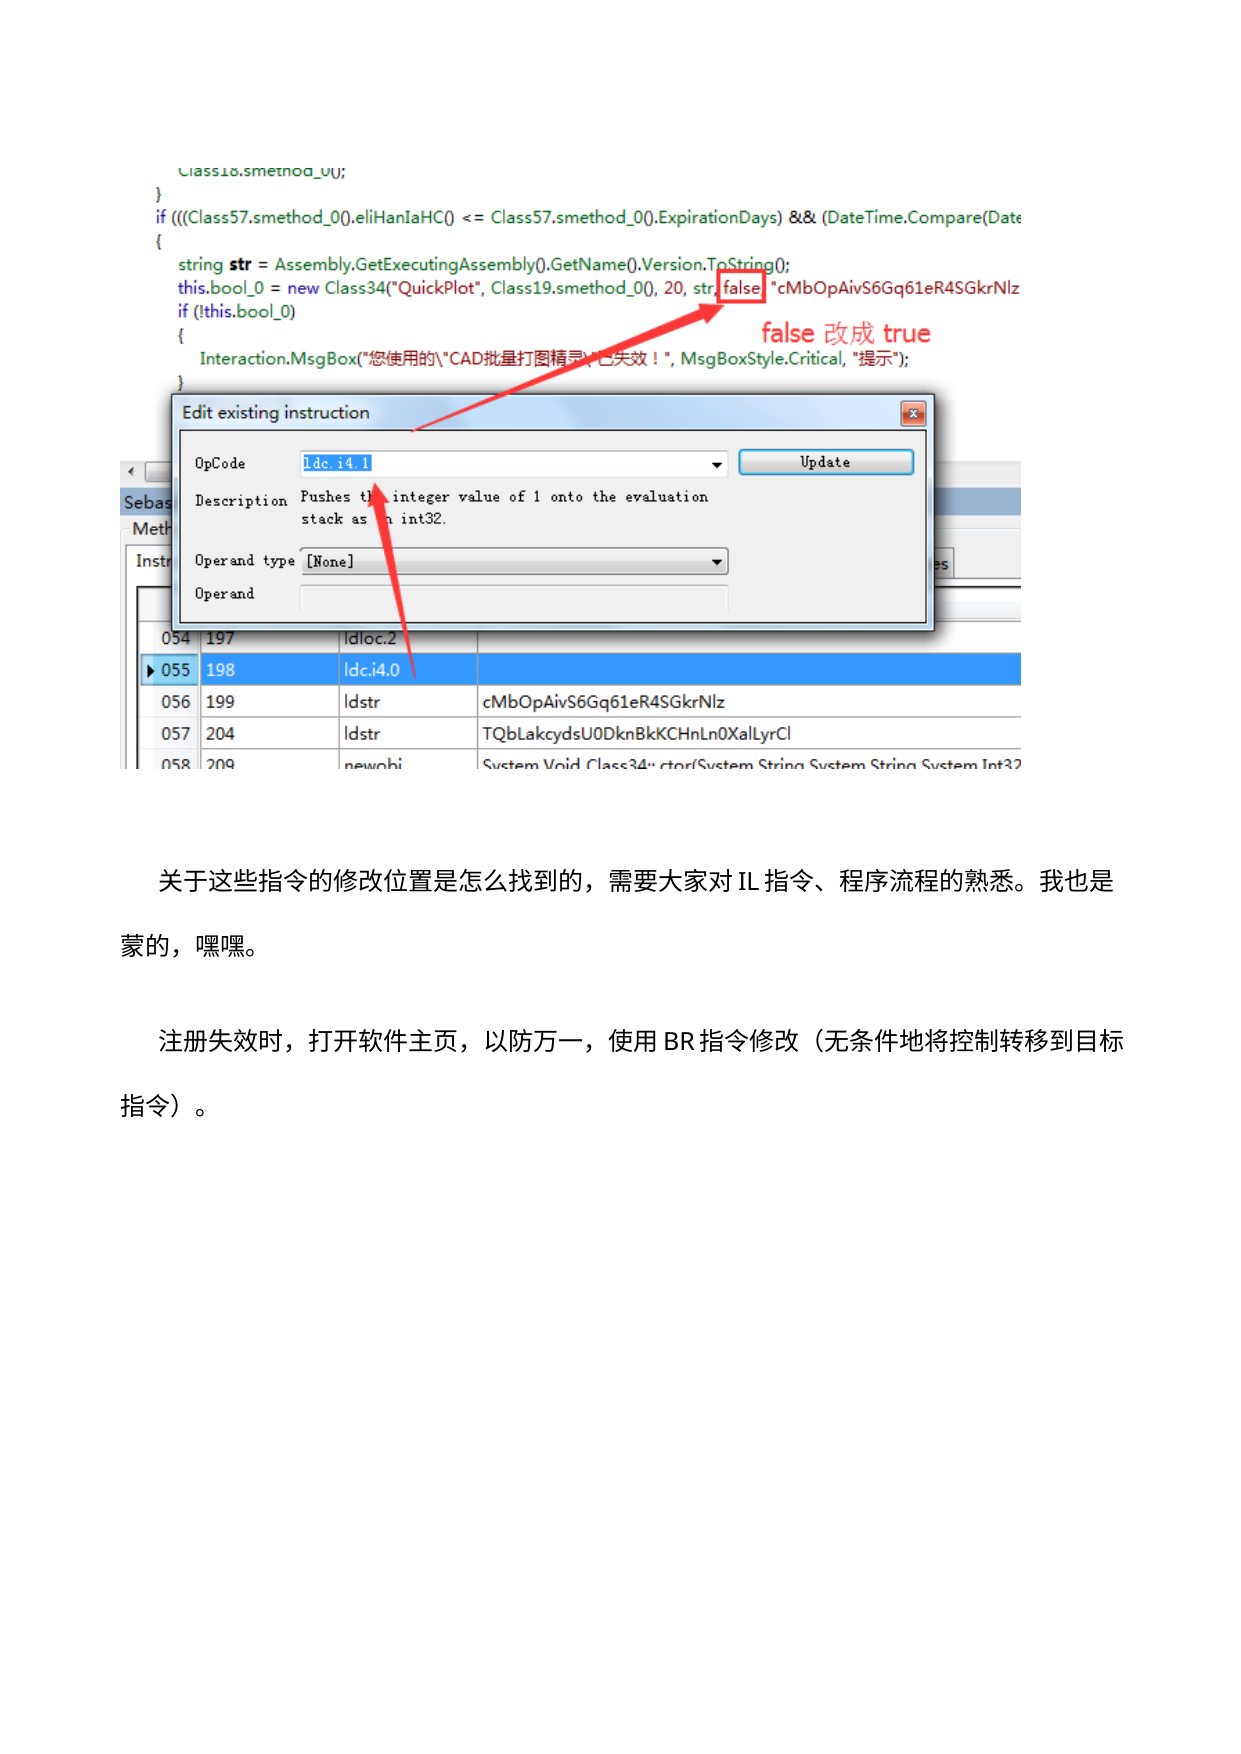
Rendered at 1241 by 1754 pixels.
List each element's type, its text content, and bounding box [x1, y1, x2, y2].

table_header 查看下这个.method_0()方法。 internal bool method_0() { string str; bool? nullable = null; Random random = new Random(); if (random.Next(this.int_0) == 0) { nullable = this.method_1();//好像是从xml取注册数据，从上下文看的，图省事，这里直接改成True即可，我们往下跟踪了下他的实现 } if (this.bool_0) // 版本区分，注册和试用版 { str = "tlic"; } else { str = "rlic"; } if (nullable == true) { Registry.SetValue(@"HKEY_CURRENT_USER\Software\YiyunSoftware\" + this.string_0, str, "true", RegistryValueKind.String); return true; } if (nullable == false) { Registry.SetValue(@"HKEY_CURRENT_USER\Software\YiyunSoftware\" + this.string_0, str, "false", RegistryValueKind.String); return false; } object obj2 = Registry.GetValue(@"HKEY_CURRENT_USER\Software\YiyunSoftware\" + this.string_0, str, true); return ((obj2 != null) && Convert.ToBoolean(obj2)); } 往下看到一个线程的委托函数，是nullable的返回值，既然需要nullable返回true，那我们干脆将每个分支都改成true，修改2处 前面提到的new Class34（）构造函数中一个参数需要改成true，注册判断的时候这个True决定了版本 关于这些指令的修改位置是怎么找到的，需要大家对IL指令、程序流程的熟悉。我也是蒙的，嘿嘿。 注册失效时，打开软件主页，以防万一，使用BR指令修改（无条件地将控制转移到目标指令）。 前面提到了这个程序有点demo的性质，在后面发现了一处demo的特征，找了很久没找到限制打印的代码在哪里，不管了，先干掉意淫下。后面也测试了，没有发现只打印3页的问题，可能是注册了的缘故，有问题大家跟帖。 用软件查看，lb在，但是隐藏了，不可见。 经过以上的修改，其实这里完全可以把标题写专业版了。从作则网站的注册流程看到，注册以后会发个重新打包的版本给你，这个demo也就这样了，起码里面的核心功能没有缺失。 二、Office批量打印精灵 软件打开： 去混淆程序用.NET Reflector 8.3打开，按F3，搜索字符串 “注册”，经过分析发现注册授权检测类ObpgLicChecker，其中的成员函数BaseCheck(),程序会多次调用进行注册检测，我们需要直接从源头解决。 主要是移除一个if判断，并且在对类的私有成员赋值按成以后就返回，后面的垃圾代码就不用执行了。 打开reflexil，查看IL，直接删除掉不需要的判断，并在适当位置加入ret返回。修改好以后如上图。 下面顺便分析下哪些地方用到了这个类，选中这个类，Ctrl+R，打开分析窗口，直接展开到Used By，作者还是蛮狠心的，基本上主要的功能处都有是否注册的判断，但是我们不怕，因为我们堵住了源头，一切高枕无忧。 已改以上一处以后，保存，不处意外，已经注册成功。 接下来我们做些美化，并查看一些其他代码，是否有值得关注的地方。 注册按钮，判断method_0()是否返回1，返回1，注册成功。 修改method_0()的返回值，直接给1. 网络KEY注册的按钮 IL修改： 改完的效果 最后：加个破解的LOGO。 字符串搜索：“如果您有” 修改location主要是让标签创建的时候移动下位置，好看点，因为我们改了label中的内容，就不对中了。 选中，右键，Edit 修改标签单击事件，打开52破解论坛 修改结果： 至此，这个软件就完全破解完成。 三、MagicTable 这个软件给做机械制图的朋友，那真是牛逼哄哄啊。（因为我以前就是做大型机械结构件设计的，提取材料清单真的好方便） 老规矩，载入，查找“注册”字符串。 查看了下，发现会反复调用这个函数检测是否注册，跟第二个程序如出一辙。 改掉第一个判断。前面几个赋值完成就返回。 本来想加个LOGO给52，找了半天字符串都在资源里，就没改了，不知道怎么改，有人会的回帖哦，谢谢。(用HEX改就没试了) [113, 162, 1143, 1172]
picture [120, 168, 1021, 769]
